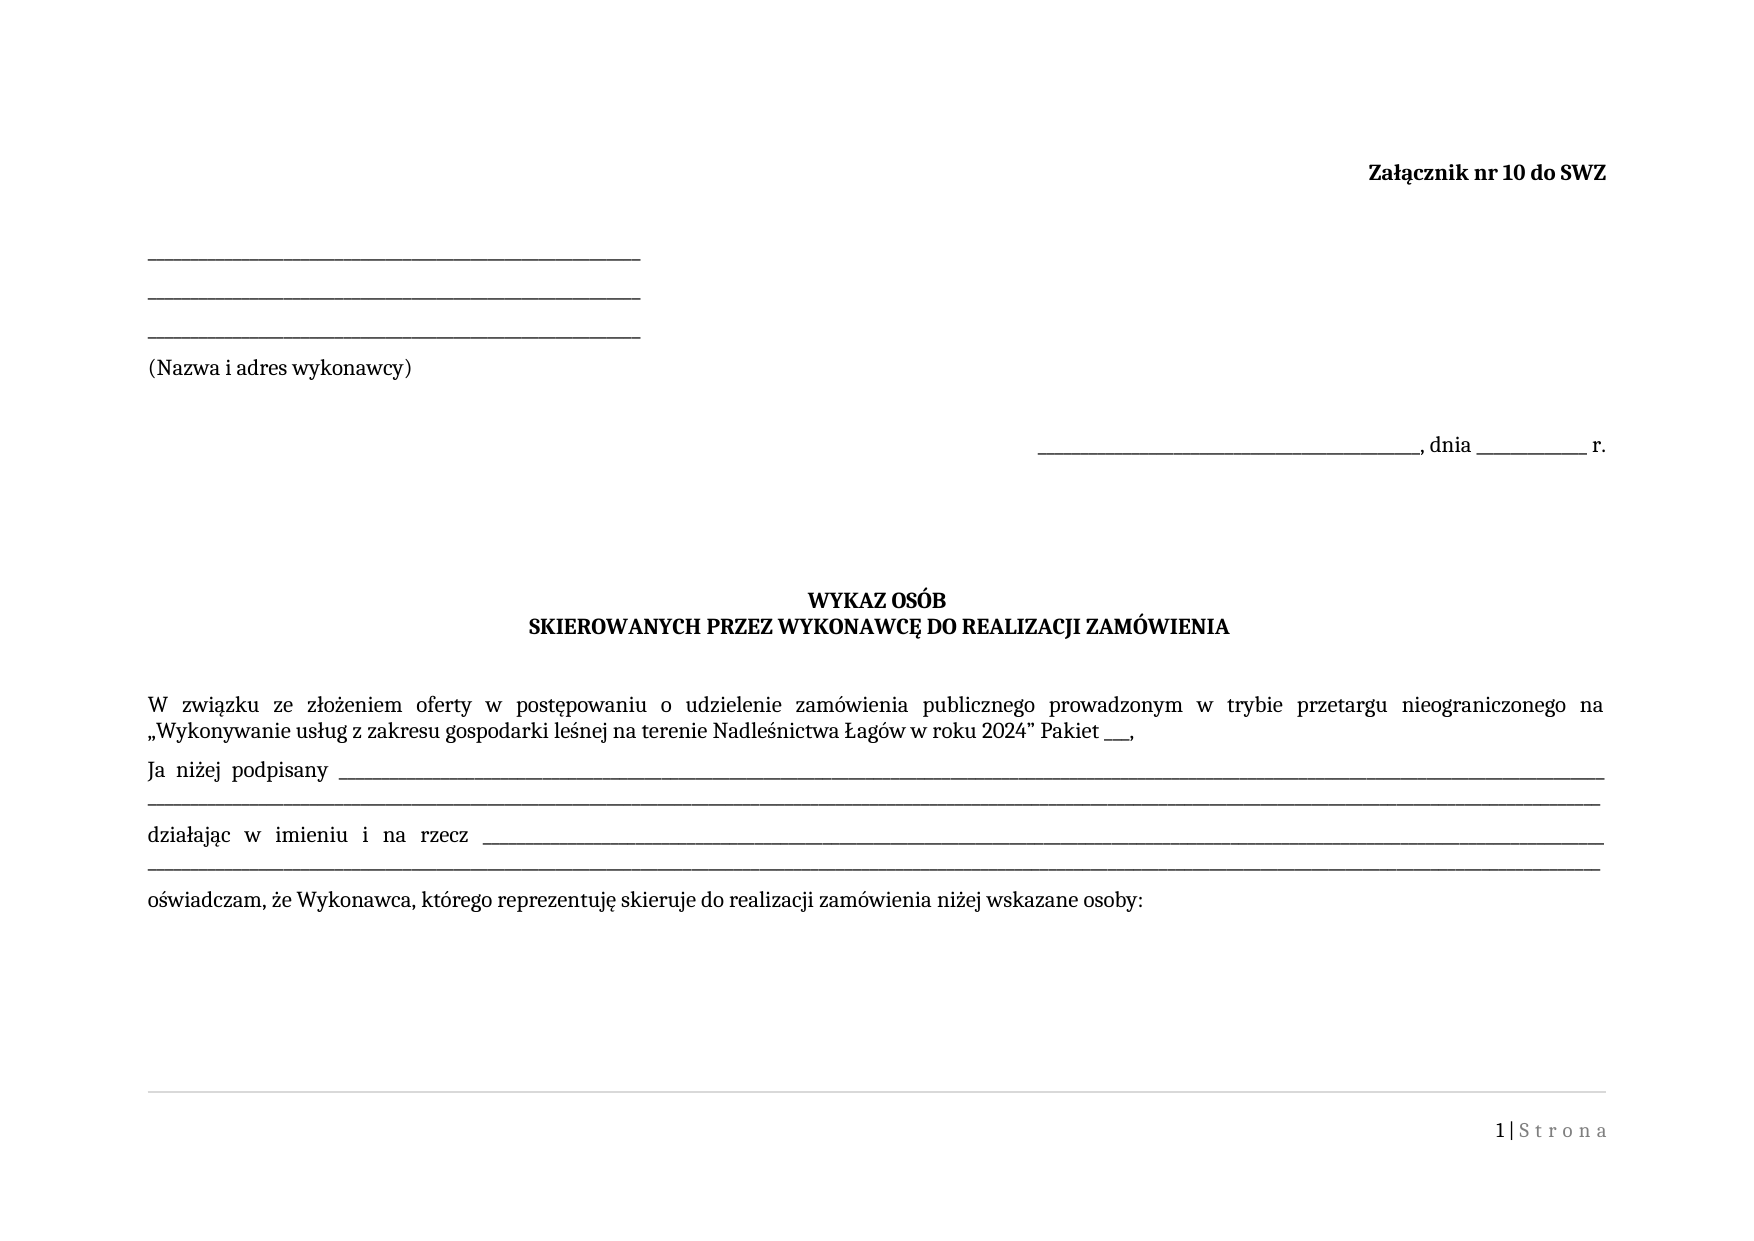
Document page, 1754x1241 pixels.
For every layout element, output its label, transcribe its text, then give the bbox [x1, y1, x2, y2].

text __________________________________________________________ [148, 277, 1606, 303]
text __________________________________________________________ [148, 316, 1606, 342]
text WYKAZ OSÓB SKIEROWANYCH PRZEZ WYKONAWCĘ DO REALIZACJI ZAMÓWIENIA [148, 587, 1606, 640]
text __________________________________________________________ [148, 238, 1606, 264]
text Załącznik nr 10 do SWZ [148, 160, 1606, 186]
text oświadczam, że Wykonawca, którego reprezentuję skieruje do realizacji zamówienia niżej wskazane osoby: [148, 887, 1606, 913]
text Ja niżej podpisany _____________________________________________________________________________________________________________________________________________________ ___________________________________________________________________________________________________________________________________________________________________________ [148, 757, 1606, 809]
text _____________________________________________, dnia _____________ r. [148, 432, 1606, 458]
text W związku ze złożeniem oferty w postępowaniu o udzielenie zamówienia publicznego prowadzonym w trybie przetargu nieograniczonego na „Wykonywanie usług z zakresu gospodarki leśnej na terenie Nadleśnictwa Łagów w roku 2024” Pakiet ___, [148, 692, 1606, 744]
text działając w imieniu i na rzecz ____________________________________________________________________________________________________________________________________ ___________________________________________________________________________________________________________________________________________________________________________ [148, 822, 1606, 875]
text (Nazwa i adres wykonawcy) [148, 354, 1606, 381]
